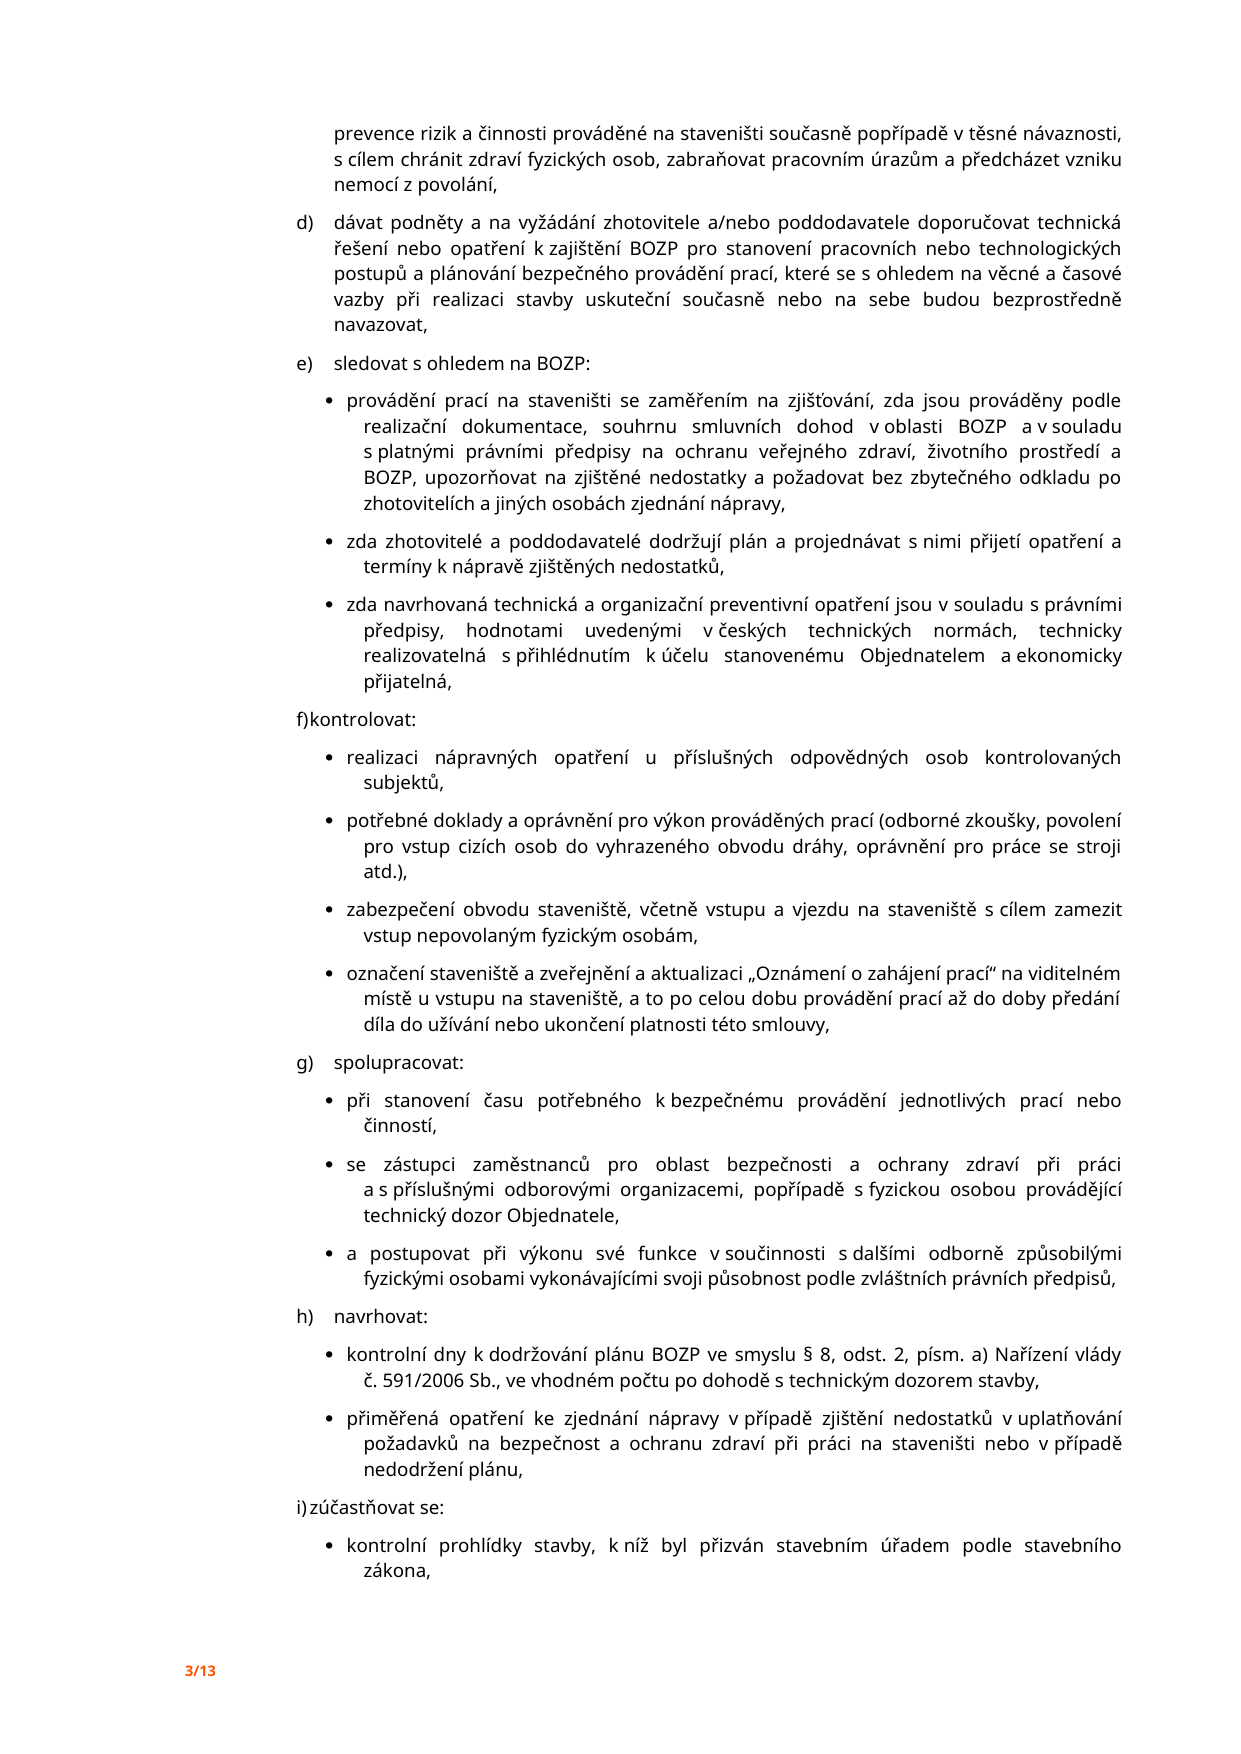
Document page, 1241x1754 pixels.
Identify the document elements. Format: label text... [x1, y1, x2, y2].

list zda navrhovaná technická a organizační preventivní opatření jsou v souladu s právními předpisy, hodnotami uvedenými v českých technických normách, technicky realizovatelná s přihlédnutím k účelu stanovenému Objednatelem a ekonomicky přijatelná, [326, 591, 1122, 693]
list kontrolní prohlídky stavby, k níž byl přizván stavebním úřadem podle stavebního zákona, [326, 1532, 1122, 1583]
list při stanovení času potřebného k bezpečnému provádění jednotlivých prací nebo činností, [326, 1087, 1122, 1138]
list navrhovat: [296, 1303, 1122, 1329]
list označení staveniště a zveřejnění a aktualizaci „Oznámení o zahájení prací“ na viditelném místě u vstupu na staveniště, a to po celou dobu provádění prací až do doby předání díla do užívání nebo ukončení platnosti této smlouvy, [326, 960, 1122, 1037]
list dávat podněty a na vyžádání zhotovitele a/nebo poddodavatele doporučovat technická řešení nebo opatření k zajištění BOZP pro stanovení pracovních nebo technologických postupů a plánování bezpečného provádění prací, které se s ohledem na věcné a časové vazby při realizaci stavby uskuteční současně nebo na sebe budou bezprostředně navazovat, [296, 210, 1122, 337]
list sledovat s ohledem na BOZP: [296, 350, 1122, 375]
list zabezpečení obvodu staveniště, včetně vstupu a vjezdu na staveniště s cílem zamezit vstup nepovolaným fyzickým osobám, [326, 897, 1122, 948]
list realizaci nápravných opatření u příslušných odpovědných osob kontrolovaných subjektů, [326, 744, 1122, 795]
list kontrolovat: [296, 706, 1122, 732]
list zúčastňovat se: [296, 1494, 1122, 1519]
list zda zhotovitelé a poddodavatelé dodržují plán a projednávat s nimi přijetí opatření a termíny k nápravě zjištěných nedostatků, [326, 528, 1122, 579]
list potřebné doklady a oprávnění pro výkon prováděných prací (odborné zkoušky, povolení pro vstup cizích osob do vyhrazeného obvodu dráhy, oprávnění pro práce se stroji atd.), [326, 808, 1122, 884]
list kontrolní dny k dodržování plánu BOZP ve smyslu § 8, odst. 2, písm. a) Nařízení vlády č. 591/2006 Sb., ve vhodném počtu po dohodě s technickým dozorem stavby, [326, 1341, 1122, 1392]
list se zástupci zaměstnanců pro oblast bezpečnosti a ochrany zdraví při práci a s příslušnými odborovými organizacemi, popřípadě s fyzickou osobou provádějící technický dozor Objednatele, [326, 1151, 1122, 1227]
list spolupracovat: [296, 1049, 1122, 1075]
list a postupovat při výkonu své funkce v součinnosti s dalšími odborně způsobilými fyzickými osobami vykonávajícími svoji působnost podle zvláštních právních předpisů, [326, 1240, 1122, 1291]
list přiměřená opatření ke zjednání nápravy v případě zjištění nedostatků v uplatňování požadavků na bezpečnost a ochranu zdraví při práci na staveništi nebo v případě nedodržení plánu, [326, 1405, 1122, 1482]
list provádění prací na staveništi se zaměřením na zjišťování, zda jsou prováděny podle realizační dokumentace, souhrnu smluvních dohod v oblasti BOZP a v souladu s platnými právními předpisy na ochranu veřejného zdraví, životního prostředí a BOZP, upozorňovat na zjištěné nedostatky a požadovat bez zbytečného odkladu po zhotovitelích a jiných osobách zjednání nápravy, [326, 388, 1122, 515]
